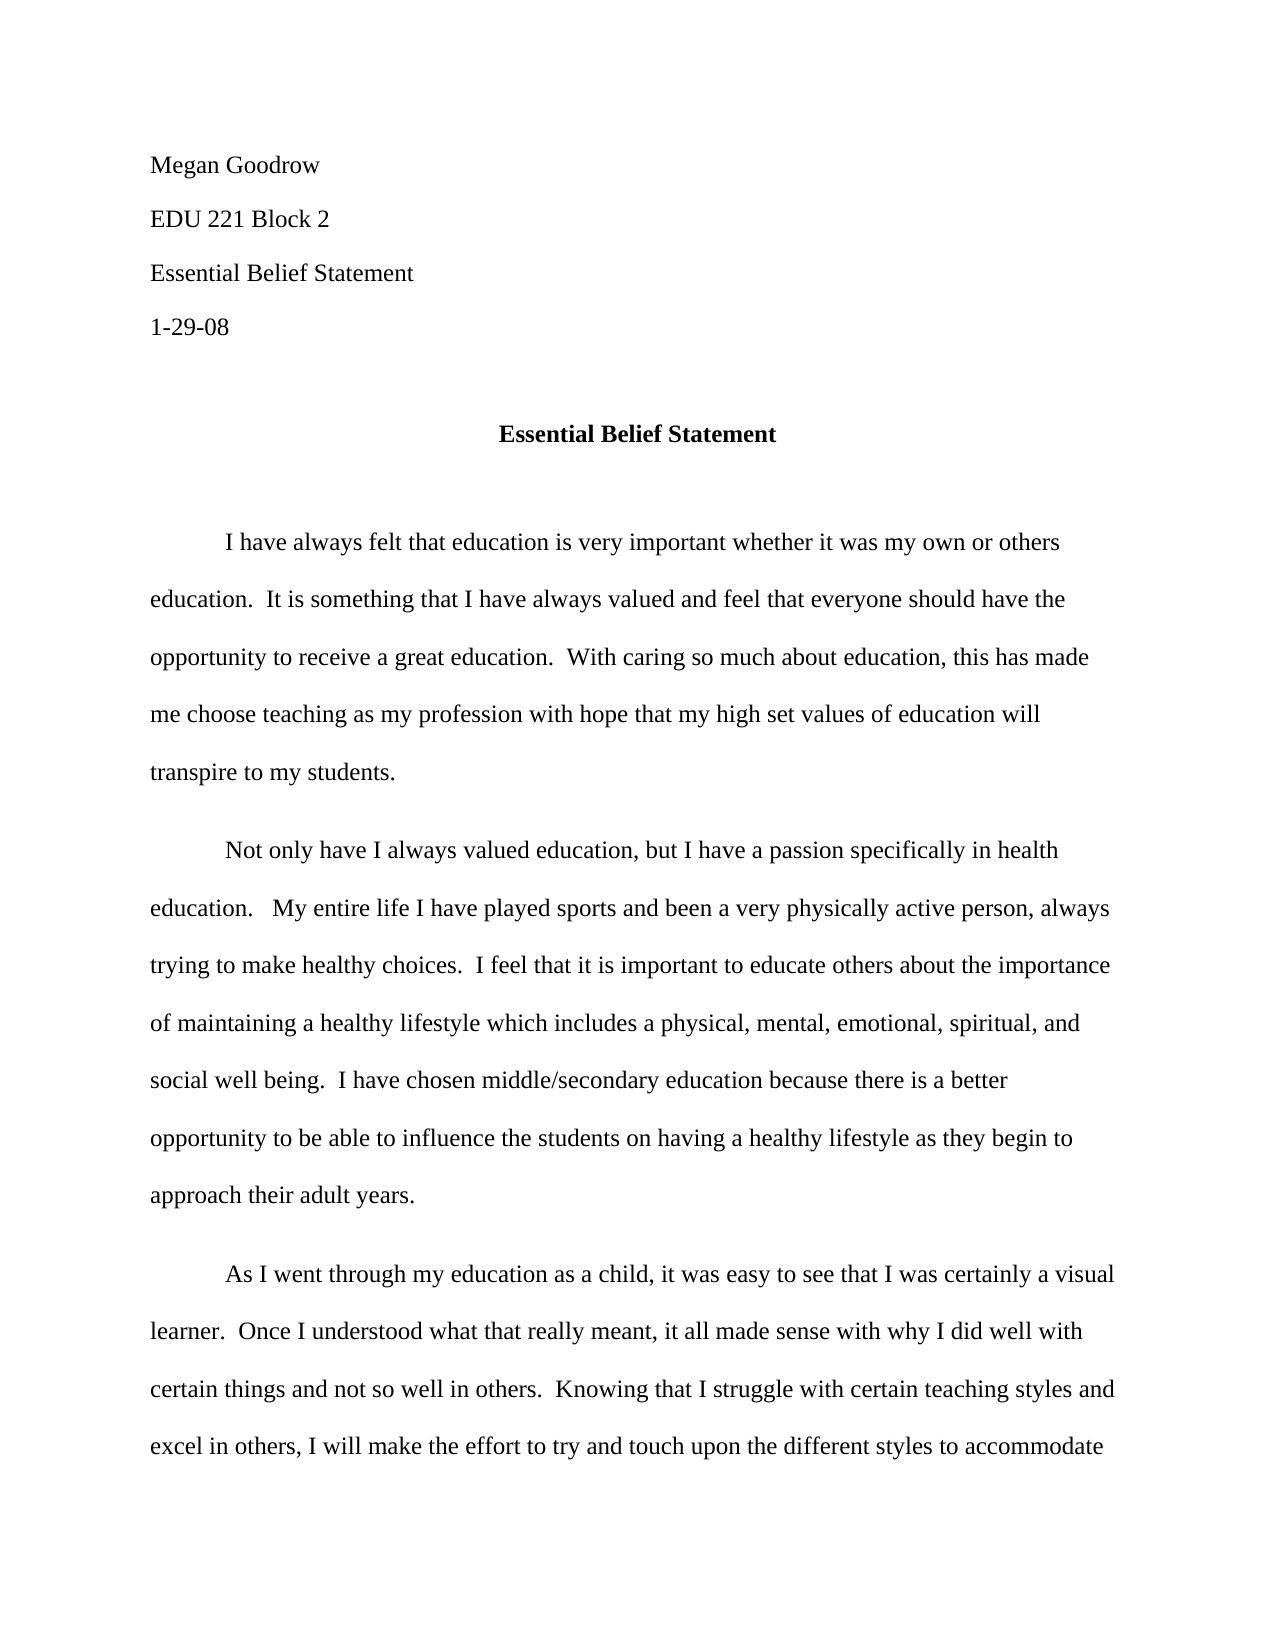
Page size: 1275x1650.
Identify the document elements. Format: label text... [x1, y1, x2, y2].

text Essential Belief Statement [150, 258, 1125, 286]
text Megan Goodrow [150, 150, 1125, 179]
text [150, 1259, 1125, 1460]
text 1-29-08 [150, 312, 1125, 340]
text I have always felt that education is very important whether it was my own or others education. It is something that I have always valued and feel that everyone should have the opportunity to receive a great education. With caring so much about education, this has made me choose teaching as my profession with hope that my high set values of education will transpire to my students. [150, 527, 1125, 786]
text EDU 221 Block 2 [150, 204, 1125, 233]
text Essential Belief Statement [150, 419, 1125, 448]
text Not only have I always valued education, but I have a passion specifically in health education. My entire life I have played sports and been a very physically active person, always trying to make healthy choices. I feel that it is important to educate others about the importance of maintaining a healthy lifestyle which includes a physical, mental, emotional, spiritual, and social well being. I have chosen middle/secondary education because there is a better opportunity to be able to influence the students on having a healthy lifestyle as they begin to approach their adult years. [150, 835, 1125, 1209]
